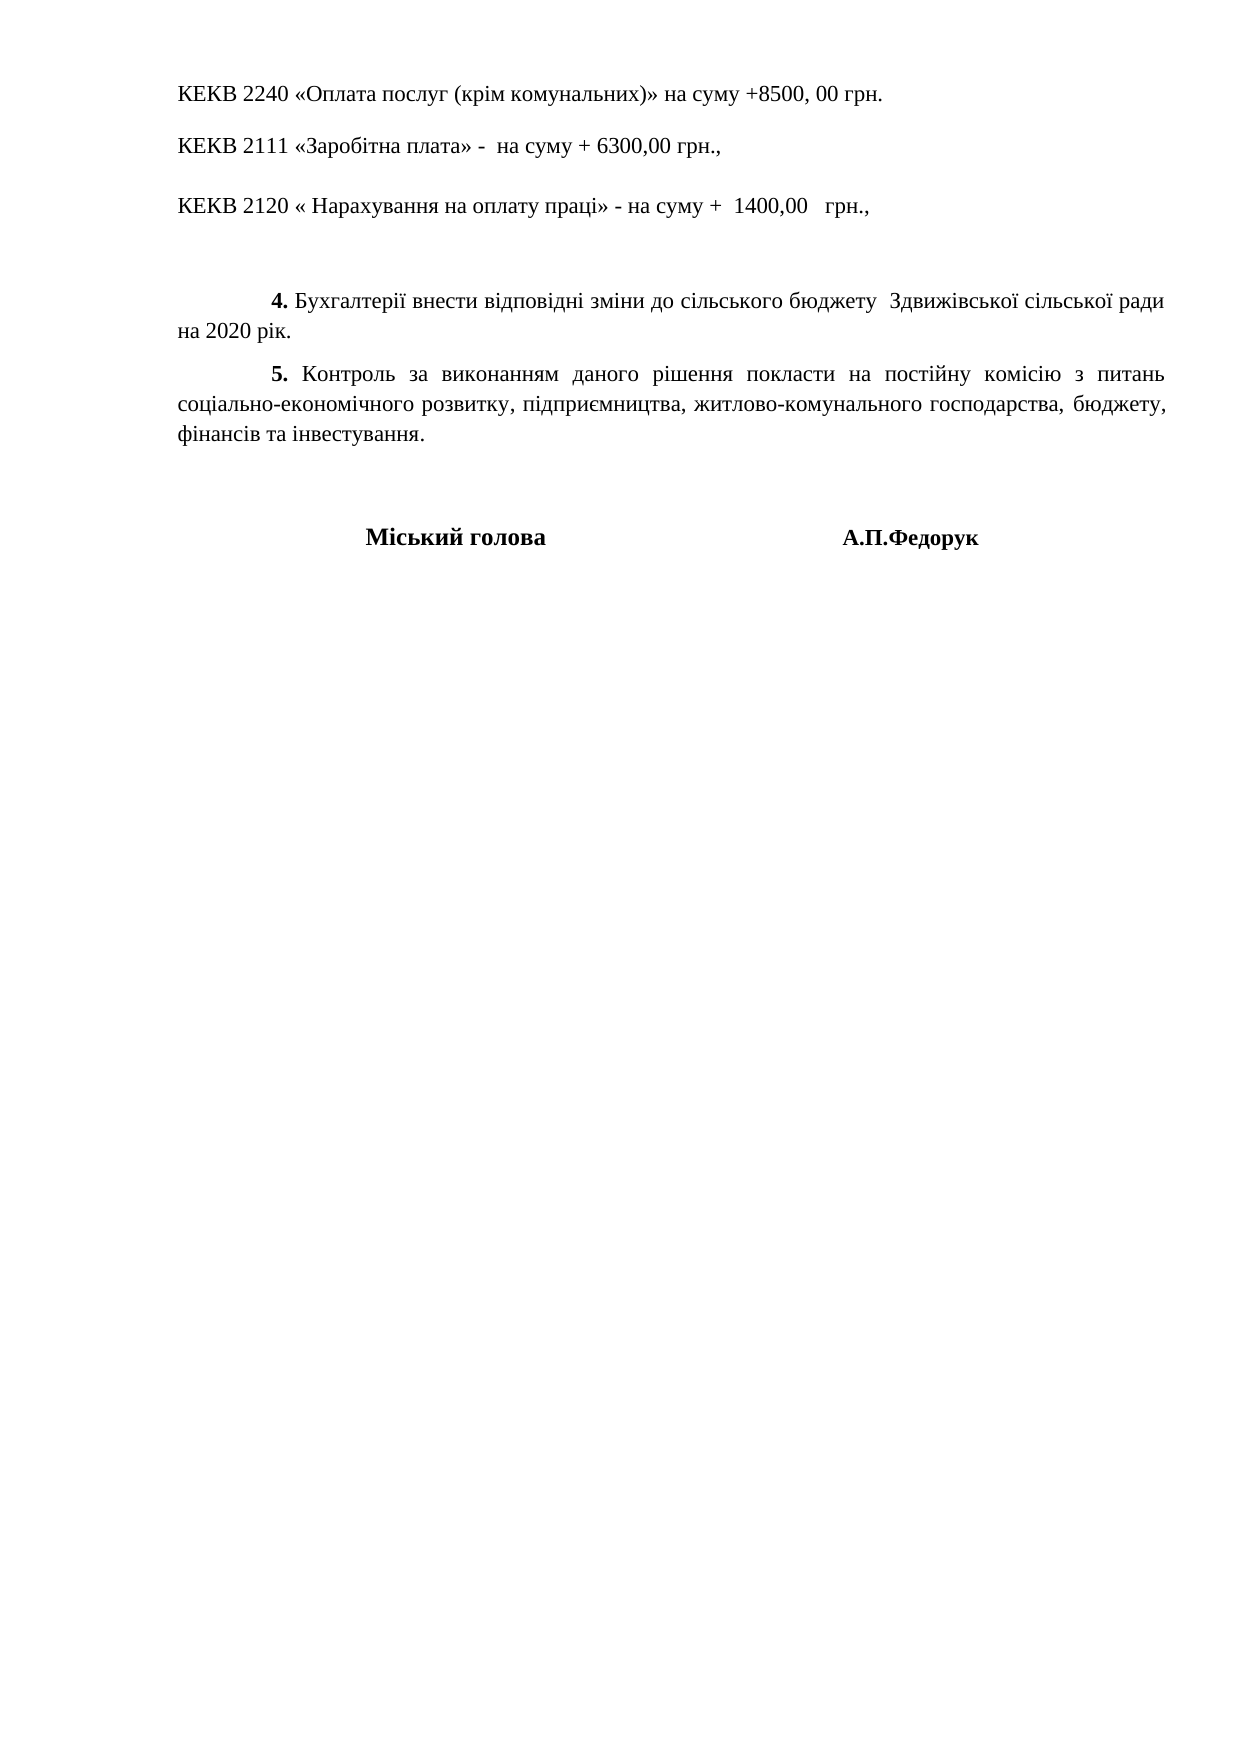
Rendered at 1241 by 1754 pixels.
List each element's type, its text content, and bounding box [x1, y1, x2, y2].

text КЕКВ 2111 «Заробітна плата» - на суму + 6300,00 грн., [177, 132, 1167, 158]
text Міський голова А.П.Федорук [177, 522, 1167, 551]
text КЕКВ 2120 « Нарахування на оплату праці» - на суму + 1400,00 грн., [177, 192, 1167, 218]
text 4. Бухгалтерії внести відповідні зміни до сільського бюджету Здвижівської сільської ради на 2020 рік. [177, 287, 1167, 343]
text КЕКВ 2240 «Оплата послуг (крім комунальних)» на суму +8500, 00 грн. [177, 80, 1167, 106]
text 5. Контроль за виконанням даного рішення покласти на постійну комісію з питань соціально-економічного розвитку, підприємництва, житлово-комунального господарства, бюджету, фінансів та інвестування. [177, 360, 1167, 447]
